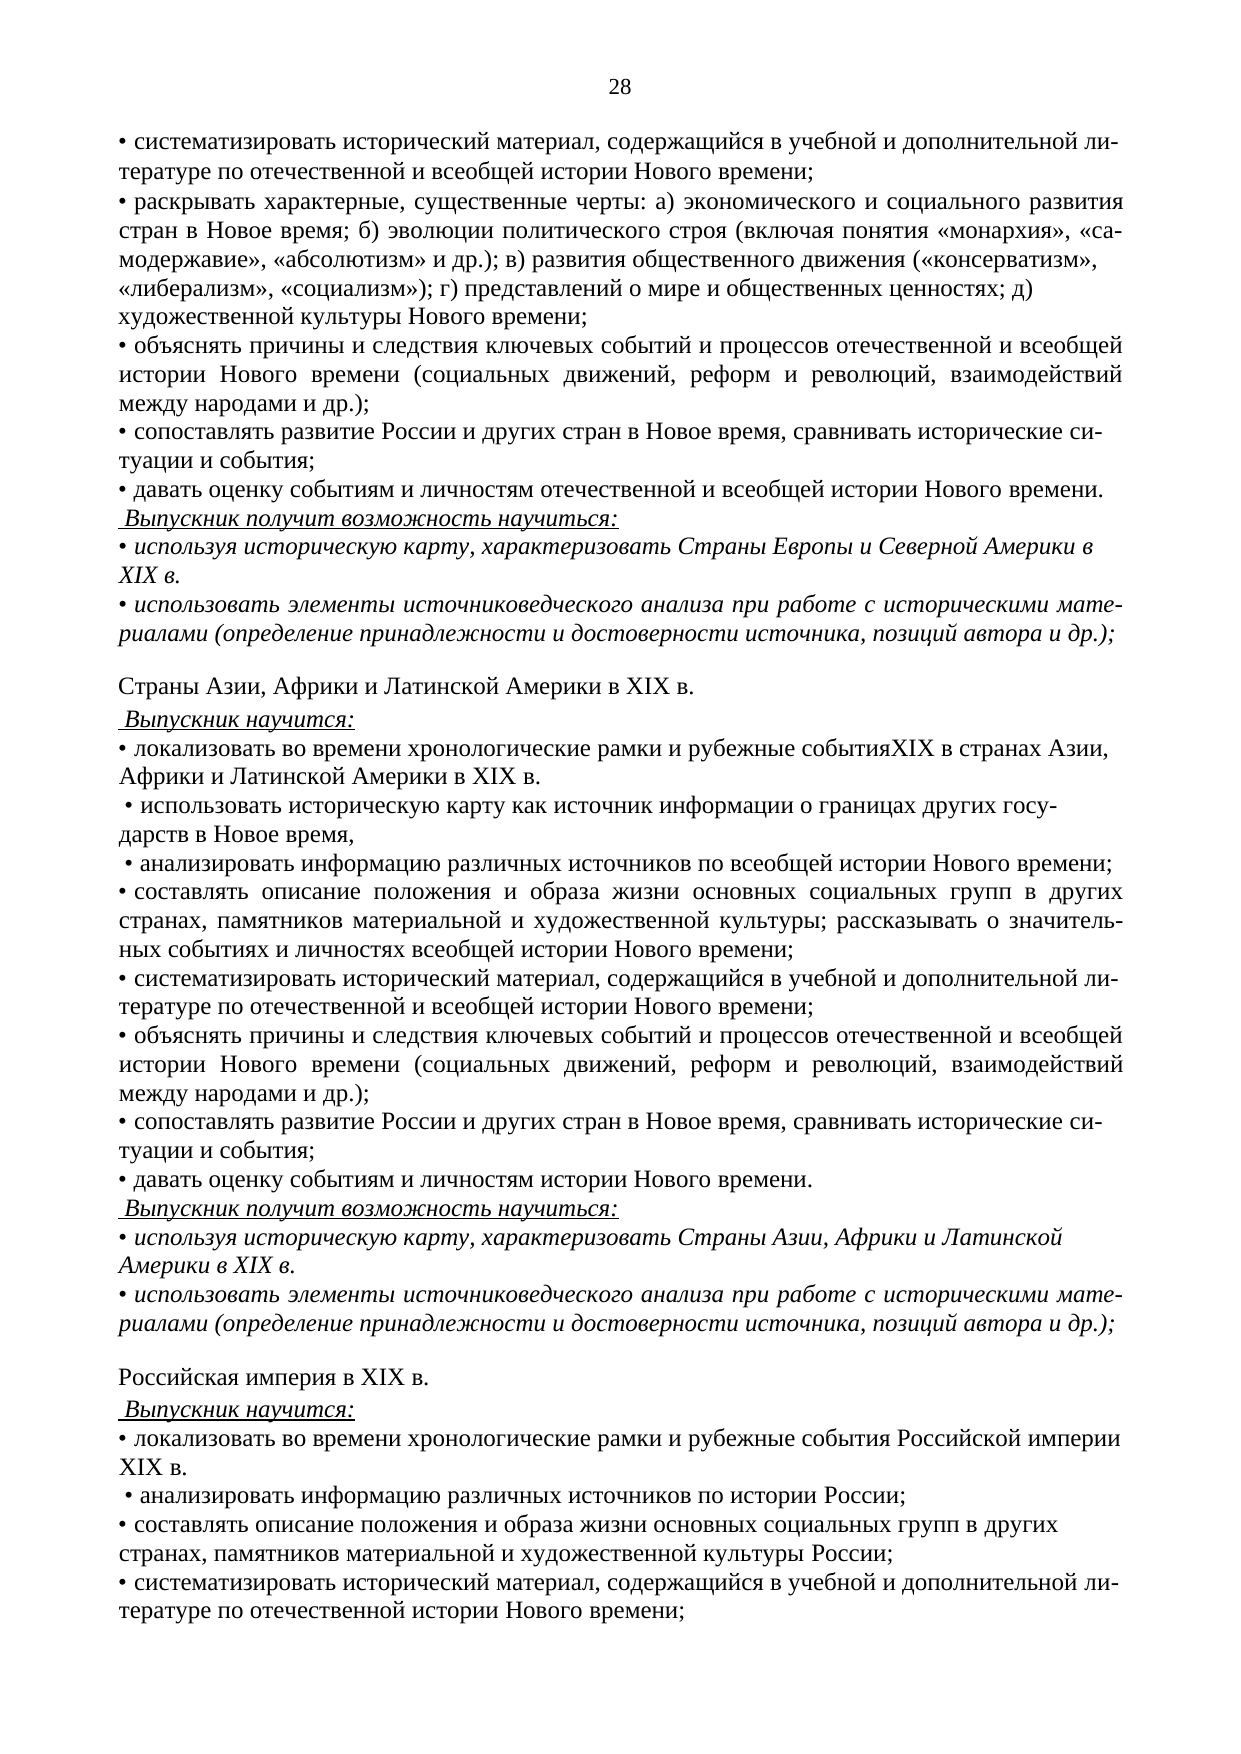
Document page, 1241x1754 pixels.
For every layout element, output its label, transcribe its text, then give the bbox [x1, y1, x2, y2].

text Выпускник научится: [118, 704, 1226, 733]
text Российская империя в ХIХ в. [118, 1362, 1226, 1390]
list составлять описание положения и образа жизни основных социальных групп в других странах, памятников материальной и художественной культуры; рассказывать о значитель- ных событиях и личностях всеобщей истории Нового времени; [118, 876, 1124, 963]
text Выпускник получит возможность научиться: [118, 1193, 1226, 1222]
list систематизировать исторический материал, содержащийся в учебной и дополнительной ли- тературе по отечественной и всеобщей истории Нового времени; [118, 963, 1119, 1020]
list используя историческую карту, характеризовать Страны Европы и Северной Америки в ХIХ в. [118, 531, 1093, 589]
list давать оценку событиям и личностям отечественной и всеобщей истории Нового времени. [118, 474, 1226, 503]
text Выпускник получит возможность научиться: [118, 503, 1226, 531]
list локализовать во времени хронологические рамки и рубежные событияХIХ в странах Азии, Африки и Латинской Америки в ХIХ в. [118, 733, 1110, 790]
list давать оценку событиям и личностям истории Нового времени. [118, 1164, 1226, 1193]
list использовать историческую карту как источник информации о границах других госу- дарств в Новое время, [119, 790, 1058, 848]
list объяснять причины и следствия ключевых событий и процессов отечественной и всеобщей истории Нового времени (социальных движений, реформ и революций, взаимодействий между народами и др.); [118, 330, 1124, 416]
list систематизировать исторический материал, содержащийся в учебной и дополнительной ли- тературе по отечественной истории Нового времени; [118, 1567, 1119, 1624]
list составлять описание положения и образа жизни основных социальных групп в других странах, памятников материальной и художественной культуры России; [118, 1509, 1058, 1567]
list объяснять причины и следствия ключевых событий и процессов отечественной и всеобщей истории Нового времени (социальных движений, реформ и революций, взаимодействий между народами и др.); [118, 1020, 1124, 1106]
text Страны Азии, Африки и Латинской Америки в ХIХ в. [118, 671, 1226, 700]
text Выпускник научится: [118, 1394, 1226, 1423]
list анализировать информацию различных источников по всеобщей истории Нового времени; [124, 848, 1226, 876]
text «либерализм», «социализм»); г) представлений о мире и общественных ценностях; д) художественной культуры Нового времени; [118, 273, 1034, 330]
list сопоставлять развитие России и других стран в Новое время, сравнивать исторические си- туации и события; [118, 1106, 1103, 1164]
list используя историческую карту, характеризовать Страны Азии, Африки и Латинской Америки в ХIХ в. [118, 1222, 1063, 1279]
list систематизировать исторический материал, содержащийся в учебной и дополнительной ли- тературе по отечественной и всеобщей истории Нового времени; [118, 126, 1119, 185]
list сопоставлять развитие России и других стран в Новое время, сравнивать исторические си- туации и события; [118, 416, 1103, 474]
list анализировать информацию различных источников по истории России; [124, 1480, 1226, 1509]
list локализовать во времени хронологические рамки и рубежные события Российской империи ХIХ в. [118, 1423, 1121, 1480]
list раскрывать характерные, существенные черты: а) экономического и социального развития стран в Новое время; б) эволюции политического строя (включая понятия «монархия», «са- модержавие», «абсолютизм» и др.); в) развития общественного движения («консерватизм», [118, 186, 1124, 273]
